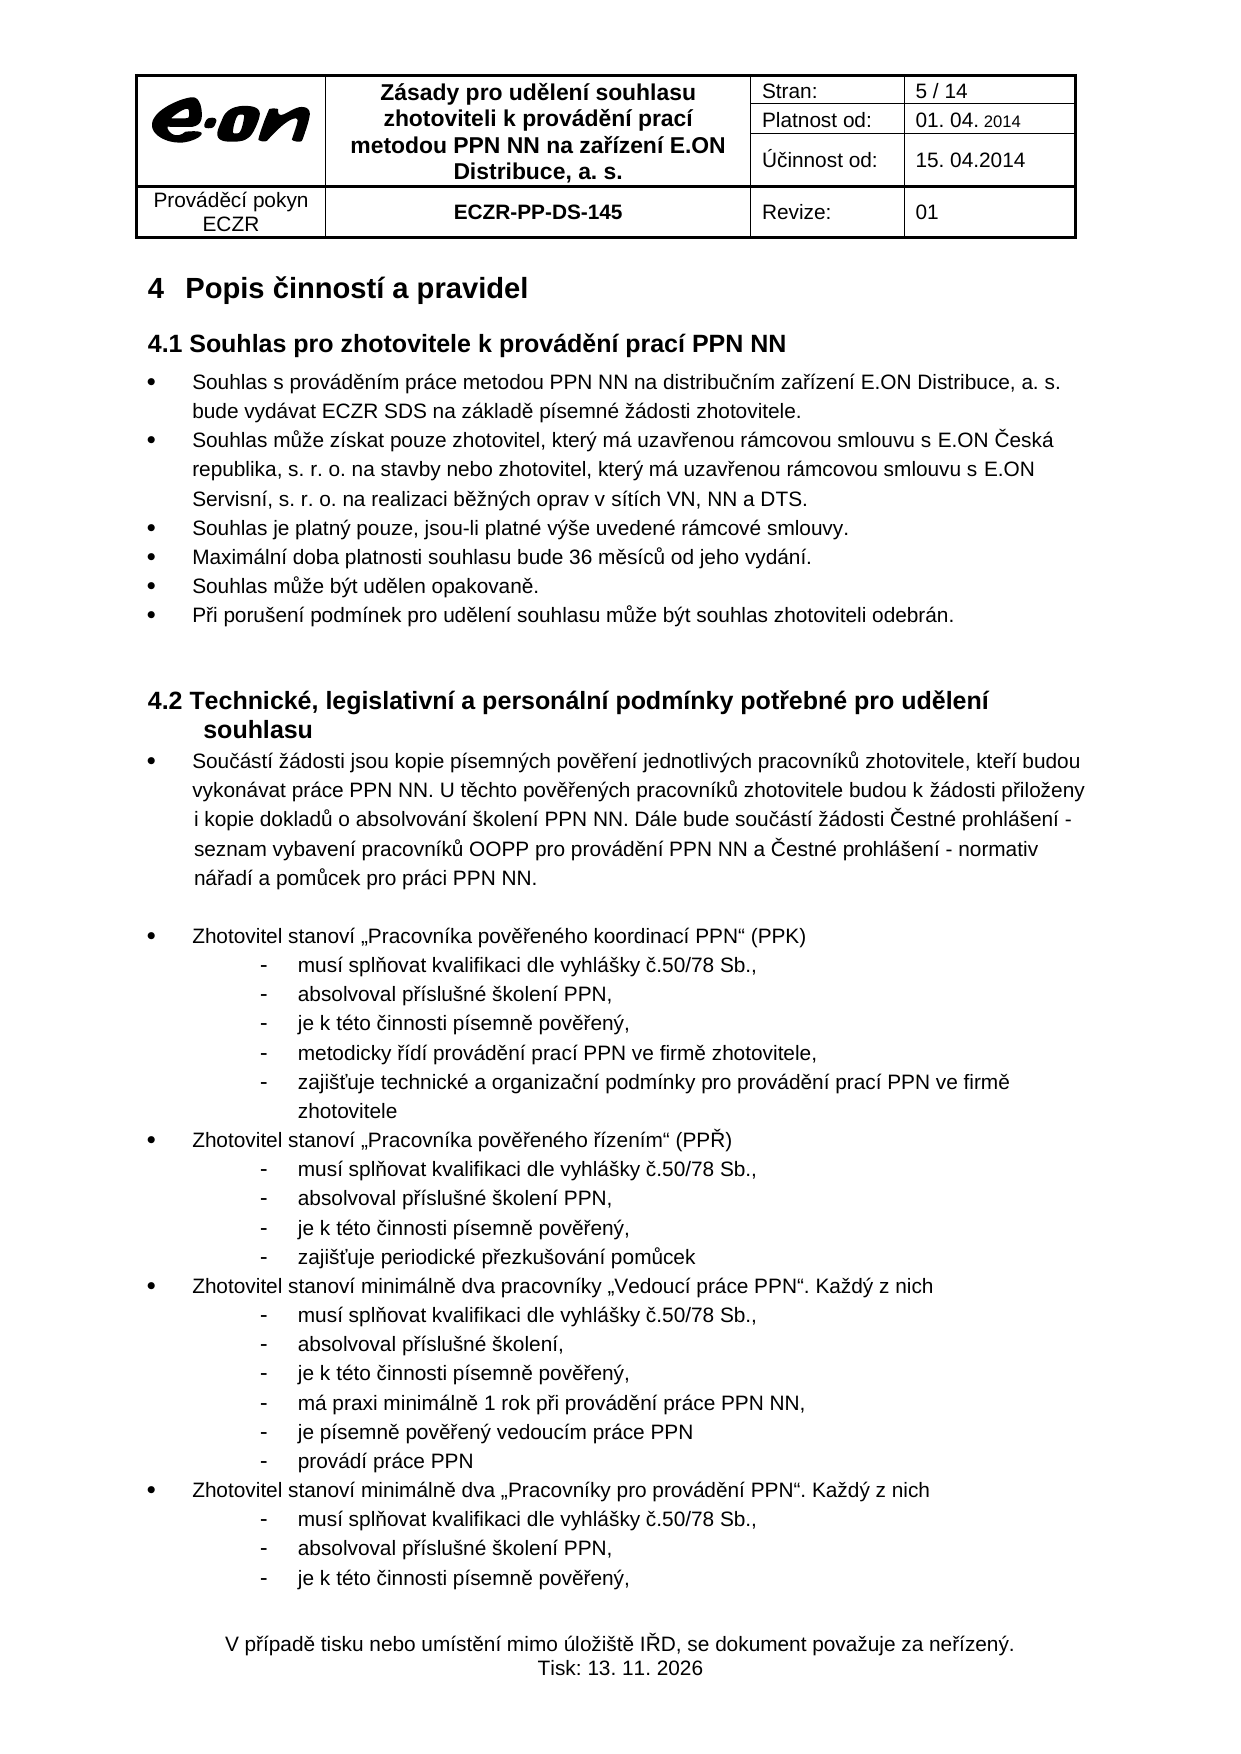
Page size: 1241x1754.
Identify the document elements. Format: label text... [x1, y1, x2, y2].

list musí splňovat kvalifikaci dle vyhlášky č.50/78 Sb., [260, 1152, 1092, 1181]
subtitle Souhlas pro zhotovitele k provádění prací PPN NN [148, 329, 1092, 358]
list zajišťuje technické a organizační podmínky pro provádění prací PPN ve firmě zhotovitele [260, 1064, 1092, 1123]
list Souhlas může získat pouze zhotovitel, který má uzavřenou rámcovou smlouvu s E.ON Česká republika, s. r. o. na stavby nebo zhotovitel, který má uzavřenou rámcovou smlouvu s E.ON Servisní, s. r. o. na realizaci běžných oprav v sítích VN, NN a DTS. [148, 423, 1092, 510]
list Součástí žádosti jsou kopie písemných pověření jednotlivých pracovníků zhotovitele, kteří budou [148, 744, 1092, 773]
list je písemně pověřený vedoucím práce PPN [260, 1414, 1092, 1444]
list má praxi minimálně 1 rok při provádění práce PPN NN, [260, 1385, 1092, 1414]
list Souhlas s prováděním práce metodou PPN NN na distribučním zařízení E.ON Distribuce, a. s. bude vydávat ECZR SDS na základě písemné žádosti zhotovitele. [148, 364, 1092, 423]
list je k této činnosti písemně pověřený, [260, 1560, 1092, 1589]
list Zhotovitel stanoví minimálně dva pracovníky „Vedoucí práce PPN“. Každý z nich [148, 1269, 1092, 1298]
list Zhotovitel stanoví „Pracovníka pověřeného koordinací PPN“ (PPK) [148, 919, 1092, 948]
list metodicky řídí provádění prací PPN ve firmě zhotovitele, [260, 1035, 1092, 1064]
list Při porušení podmínek pro udělení souhlasu může být souhlas zhotoviteli odebrán. [148, 598, 1092, 627]
text nářadí a pomůcek pro práci PPN NN. [148, 860, 1092, 889]
list je k této činnosti písemně pověřený, [260, 1006, 1092, 1035]
list absolvoval příslušné školení PPN, [260, 1531, 1092, 1560]
list Maximální doba platnosti souhlasu bude 36 měsíců od jeho vydání. [148, 539, 1092, 569]
list Souhlas může být udělen opakovaně. [148, 569, 1092, 598]
list musí splňovat kvalifikaci dle vyhlášky č.50/78 Sb., [260, 1502, 1092, 1531]
subtitle Popis činností a pravidel [148, 271, 1092, 304]
list je k této činnosti písemně pověřený, [260, 1356, 1092, 1385]
text vykonávat práce PPN NN. U těchto pověřených pracovníků zhotovitele budou k žádosti přiloženy [148, 773, 1092, 802]
list zajišťuje periodické přezkušování pomůcek [260, 1239, 1092, 1269]
list Souhlas je platný pouze, jsou-li platné výše uvedené rámcové smlouvy. [148, 510, 1092, 539]
list je k této činnosti písemně pověřený, [260, 1210, 1092, 1239]
list absolvoval příslušné školení PPN, [260, 1181, 1092, 1210]
list absolvoval příslušné školení PPN, [260, 977, 1092, 1006]
text souhlasu [148, 714, 1092, 744]
list musí splňovat kvalifikaci dle vyhlášky č.50/78 Sb., [260, 1298, 1092, 1327]
list provádí práce PPN [260, 1444, 1092, 1473]
text 4.2 Technické, legislativní a personální podmínky potřebné pro udělení [148, 685, 1092, 714]
text i kopie dokladů o absolvování školení PPN NN. Dále bude součástí žádosti Čestné prohlášení - [148, 802, 1092, 831]
list Zhotovitel stanoví „Pracovníka pověřeného řízením“ (PPŘ) [148, 1123, 1092, 1152]
text seznam vybavení pracovníků OOPP pro provádění PPN NN a Čestné prohlášení - normativ [148, 831, 1092, 860]
list absolvoval příslušné školení, [260, 1327, 1092, 1356]
list musí splňovat kvalifikaci dle vyhlášky č.50/78 Sb., [260, 948, 1092, 977]
list Zhotovitel stanoví minimálně dva „Pracovníky pro provádění PPN“. Každý z nich [148, 1473, 1092, 1502]
